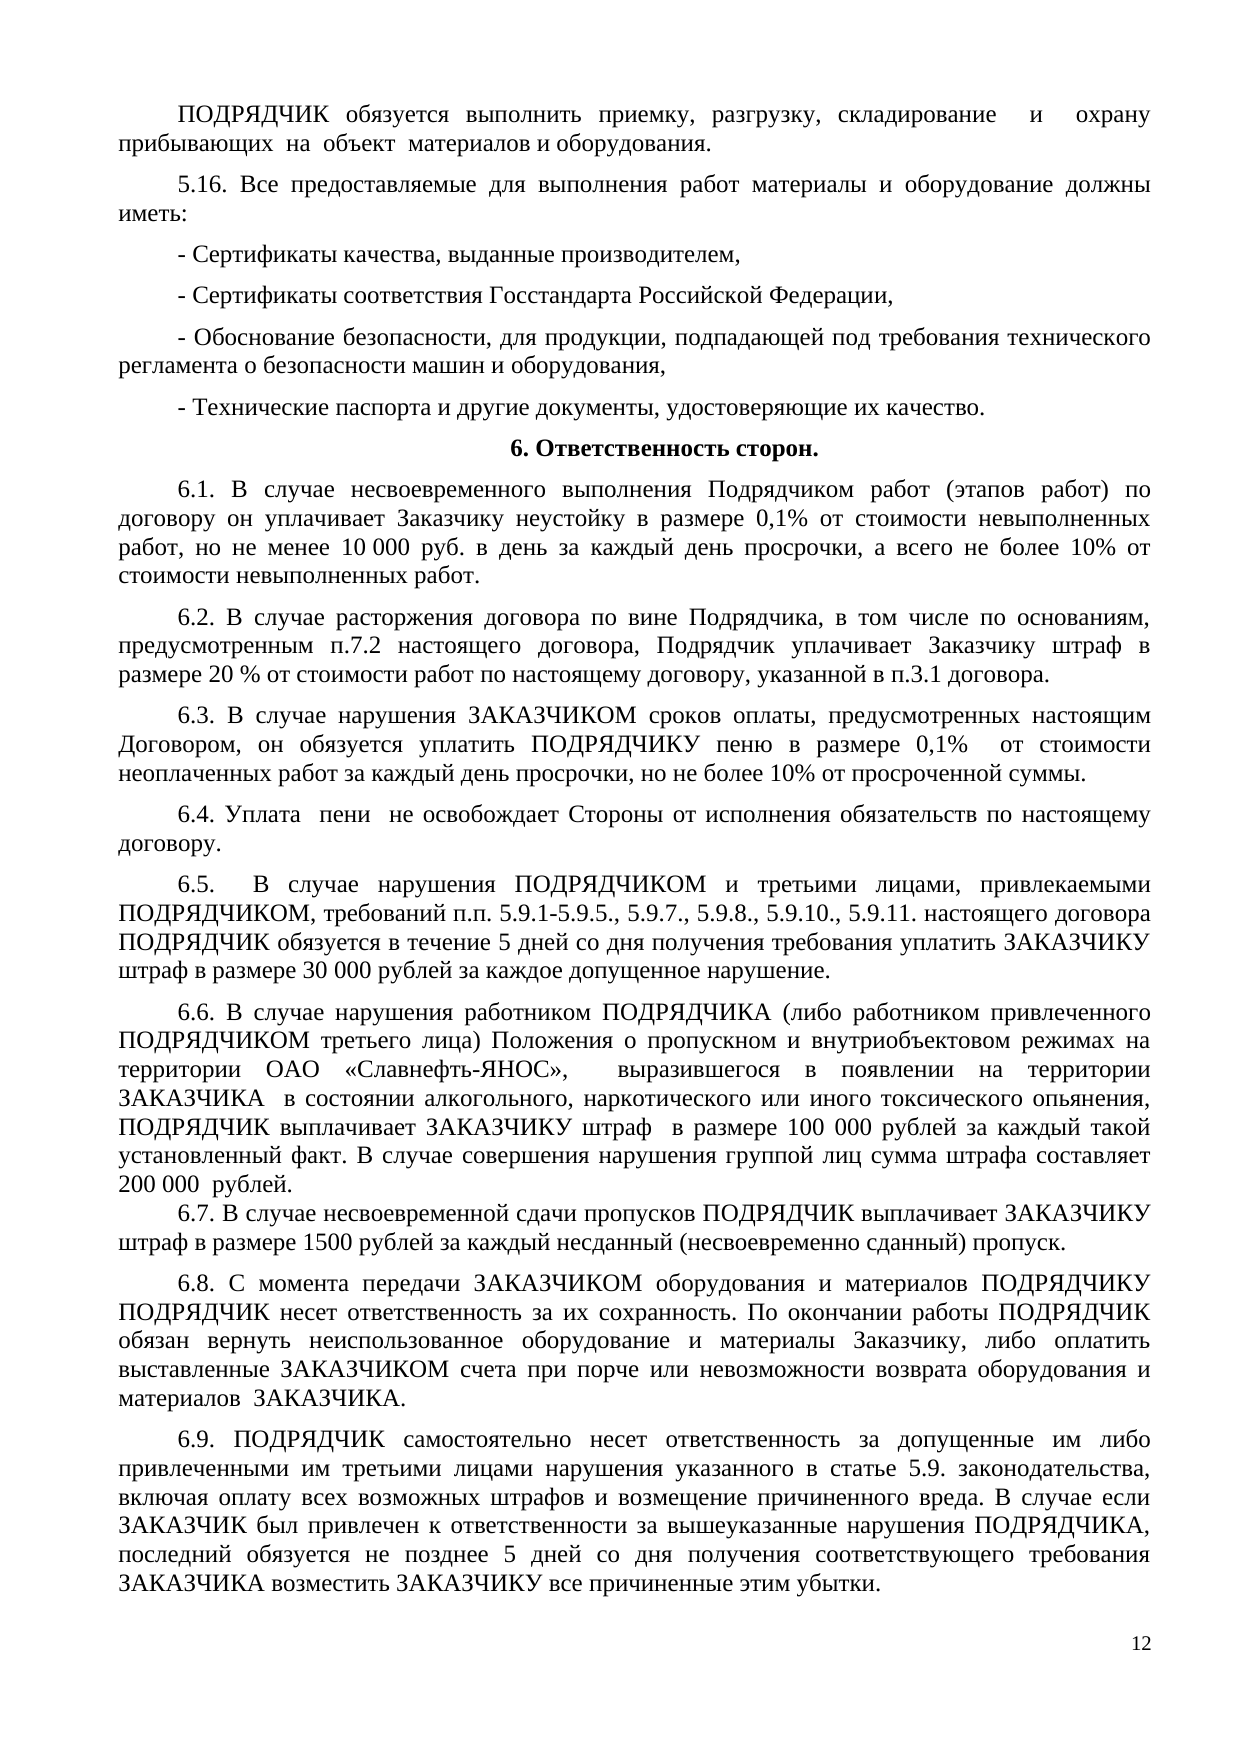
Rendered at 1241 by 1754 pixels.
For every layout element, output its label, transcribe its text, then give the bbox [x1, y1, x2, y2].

text - Технические паспорта и другие документы, удостоверяющие их качество. [118, 392, 1152, 420]
text 6.9. ПОДРЯДЧИК самостоятельно несет ответственность за допущенные им либо привлеченными им третьими лицами нарушения указанного в статье 5.9. законодательства, включая оплату всех возможных штрафов и возмещение причиненного вреда. В случае если ЗАКАЗЧИК был привлечен к ответственности за вышеуказанные нарушения ПОДРЯДЧИКА, последний обязуется не позднее 5 дней со дня получения соответствующего требования ЗАКАЗЧИКА возместить ЗАКАЗЧИКУ все причиненные этим убытки. [118, 1424, 1152, 1597]
text 6.1. В случае несвоевременного выполнения Подрядчиком работ (этапов работ) по договору он уплачивает Заказчику неустойку в размере 0,1% от стоимости невыполненных работ, но не менее 10 000 руб. в день за каждый день просрочки, а всего не более 10% от стоимости невыполненных работ. [118, 474, 1152, 589]
text ПОДРЯДЧИК обязуется выполнить приемку, разгрузку, складирование и охрану прибывающих на объект материалов и оборудования. [118, 99, 1152, 157]
text 5.16. Все предоставляемые для выполнения работ материалы и оборудование должны иметь: [118, 169, 1152, 227]
text - Сертификаты качества, выданные производителем, [118, 239, 1152, 268]
text - Сертификаты соответствия Госстандарта Российской Федерации, [118, 280, 1152, 309]
text 6.2. В случае расторжения договора по вине Подрядчика, в том числе по основаниям, предусмотренным п.7.2 настоящего договора, Подрядчик уплачивает Заказчику штраф в размере 20 % от стоимости работ по настоящему договору, указанной в п.3.1 договора. [118, 602, 1152, 688]
text 6.3. В случае нарушения ЗАКАЗЧИКОМ сроков оплаты, предусмотренных настоящим Договором, он обязуется уплатить ПОДРЯДЧИКУ пеню в размере 0,1% от стоимости неоплаченных работ за каждый день просрочки, но не более 10% от просроченной суммы. [118, 700, 1152, 787]
text 6.8. С момента передачи ЗАКАЗЧИКОМ оборудования и материалов ПОДРЯДЧИКУ ПОДРЯДЧИК несет ответственность за их сохранность. По окончании работы ПОДРЯДЧИК обязан вернуть неиспользованное оборудование и материалы Заказчику, либо оплатить выставленные ЗАКАЗЧИКОМ счета при порче или невозможности возврата оборудования и материалов ЗАКАЗЧИКА. [118, 1268, 1152, 1412]
text - Обоснование безопасности, для продукции, подпадающей под требования технического регламента о безопасности машин и оборудования, [118, 322, 1152, 379]
text 6.4. Уплата пени не освобождает Стороны от исполнения обязательств по настоящему договору. [118, 799, 1152, 857]
text 6.7. В случае несвоевременной сдачи пропусков ПОДРЯДЧИК выплачивает ЗАКАЗЧИКУ штраф в размере 1500 рублей за каждый несданный (несвоевременно сданный) пропуск. [118, 1198, 1152, 1255]
text 6. Ответственность сторон. [118, 433, 1152, 462]
text 6.6. В случае нарушения работником ПОДРЯДЧИКА (либо работником привлеченного ПОДРЯДЧИКОМ третьего лица) Положения о пропускном и внутриобъектовом режимах на территории ОАО «Славнефть-ЯНОС», выразившегося в появлении на территории ЗАКАЗЧИКА в состоянии алкогольного, наркотического или иного токсического опьянения, ПОДРЯДЧИК выплачивает ЗАКАЗЧИКУ штраф в размере 100 000 рублей за каждый такой установленный факт. В случае совершения нарушения группой лиц сумма штрафа составляет 200 000 рублей. [118, 997, 1152, 1198]
text 6.5. В случае нарушения ПОДРЯДЧИКОМ и третьими лицами, привлекаемыми ПОДРЯДЧИКОМ, требований п.п. 5.9.1-5.9.5., 5.9.7., 5.9.8., 5.9.10., 5.9.11. настоящего договора ПОДРЯДЧИК обязуется в течение 5 дней со дня получения требования уплатить ЗАКАЗЧИКУ штраф в размере 30 000 рублей за каждое допущенное нарушение. [118, 869, 1152, 984]
